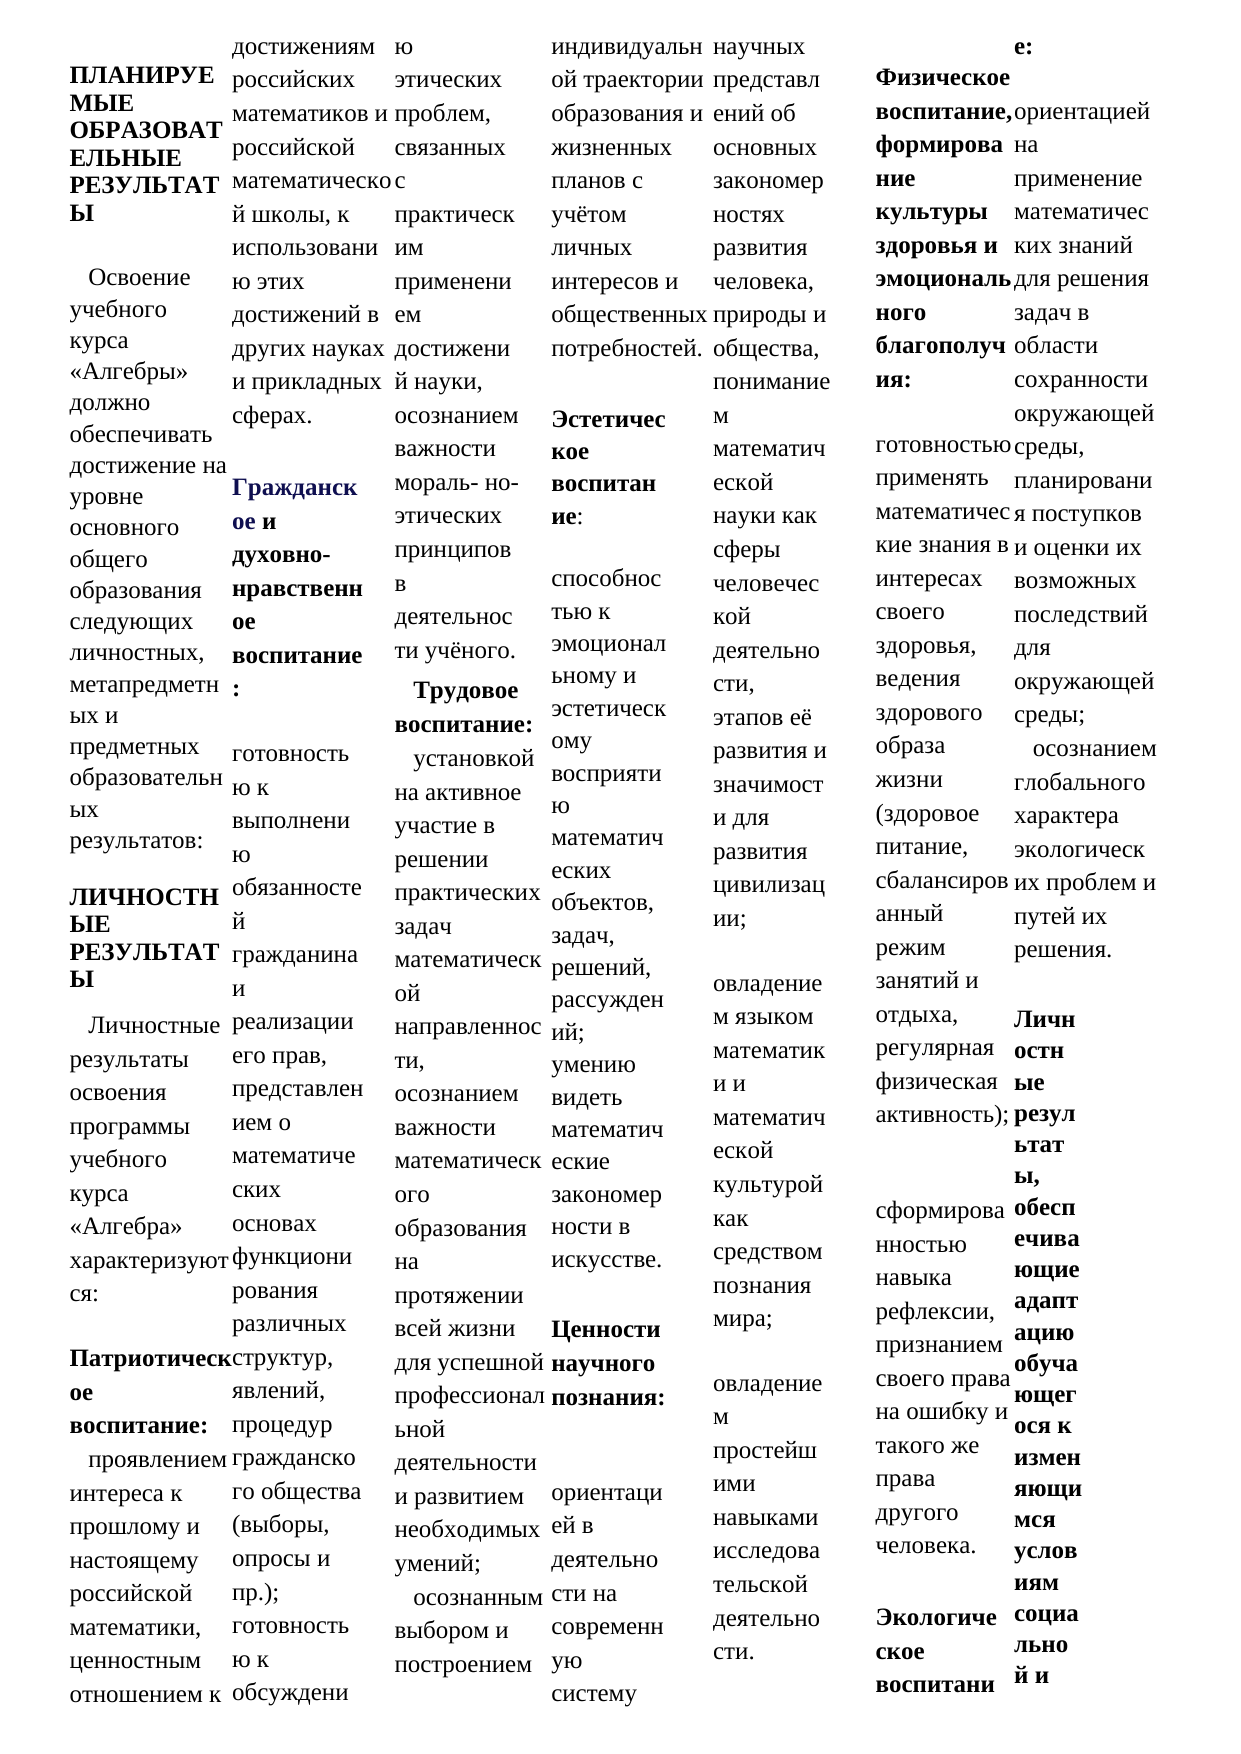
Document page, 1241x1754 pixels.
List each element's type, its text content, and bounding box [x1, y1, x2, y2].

text Гражданское и духовно-нравственное воспитание: готовностью к выполнению обязанностей гражданина и реализации его прав, представлением о математических основах функционирования различных структур, явлений, процедур гражданского общества (выборы, опросы и пр.); готовностью к обсуждению этических проблем, связанных с практическим применением достижений науки, осознанием важности мораль- но-этических принципов в деятельности учёного. [394, 31, 521, 663]
text Эстетическое воспитание: способностью к эмоциональному и эстетическому восприятию математических объектов, задач, решений, рассуждений; умению видеть математические закономерности в искусстве. [551, 374, 668, 1272]
text Личностные результаты освоения программы учебного курса «Алгебра» характеризуются: Патриотическое воспитание: проявлением интереса к прошлому и настоящему российской математики, ценностным отношением к достижениям российских математиков и российской математической школы, к использованию этих достижений в других науках и прикладных сферах. [232, 31, 394, 429]
text Ценности научного познания: ориентацией в деятельности на современную систему научных представлений об основных закономерностях развития человека, природы и общества, пониманием математической науки как сферы человеческой деятельности, этапов её развития и значимости для развития цивилизации; овладением языком математики и математической культурой как средством познания мира; овладением простейшими навыками исследовательской деятельности. [551, 1283, 668, 1707]
text Ценности научного познания: ориентацией в деятельности на современную систему научных представлений об основных закономерностях развития человека, природы и общества, пониманием математической науки как сферы человеческой деятельности, этапов её развития и значимости для развития цивилизации; овладением языком математики и математической культурой как средством познания мира; овладением простейшими навыками исследовательской деятельности. [713, 31, 830, 1665]
text Освоение учебного курса «Алгебры» должно обеспечивать достижение на уровне основного общего образования следующих личностных, метапредметных и предметных образовательных результатов: [69, 262, 232, 854]
text Физическое воспитание, формирование культуры здоровья и эмоционального благополучия: готовностью применять математические знания в интересах своего здоровья, ведения здорового образа жизни (здоровое питание, сбалансированный режим занятий и отдыха, регулярная физическая активность); сформированностью навыка рефлексии, признанием своего права на ошибку и такого же права другого человека. [875, 31, 1014, 1559]
text Личностные результаты освоения программы учебного курса «Алгебра» характеризуются: Патриотическое воспитание: проявлением интереса к прошлому и настоящему российской математики, ценностным отношением к достижениям российских математиков и российской математической школы, к использованию этих достижений в других науках и прикладных сферах. [69, 1010, 232, 1708]
text ПЛАНИРУЕМЫЕ ОБРАЗОВАТЕЛЬНЫЕ РЕЗУЛЬТАТЫ [69, 62, 232, 226]
text Трудовое воспитание: установкой на активное участие в решении практических задач математической направленности, осознанием важности математического образования на протяжении всей жизни для успешной профессиональной деятельности и развитием необходимых умений; осознанным выбором и построением индивидуальной траектории образования и жизненных планов с учётом личных интересов и общественных потребностей. [394, 676, 551, 1678]
text Экологическое воспитание: ориентацией на применение математических знаний для решения задач в области сохранности окружающей среды, планирования поступков и оценки их возможных последствий для окружающей среды; осознанием глобального характера экологических проблем и путей их решения. [1014, 31, 1157, 963]
text Гражданское и духовно-нравственное воспитание: готовностью к выполнению обязанностей гражданина и реализации его прав, представлением о математических основах функционирования различных структур, явлений, процедур гражданского общества (выборы, опросы и пр.); готовностью к обсуждению этических проблем, связанных с практическим применением достижений науки, осознанием важности мораль- но-этических принципов в деятельности учёного. [232, 441, 364, 1706]
text ЛИЧНОСТНЫЕ РЕЗУЛЬТАТЫ [69, 883, 232, 993]
text Личностные результаты, обеспечивающие адаптацию обучающегося к изменяющимся условиям социальной и природной среды: [1014, 975, 1082, 1689]
text Трудовое воспитание: установкой на активное участие в решении практических задач математической направленности, осознанием важности математического образования на протяжении всей жизни для успешной профессиональной деятельности и развитием необходимых умений; осознанным выбором и построением индивидуальной траектории образования и жизненных планов с учётом личных интересов и общественных потребностей. [551, 31, 713, 362]
